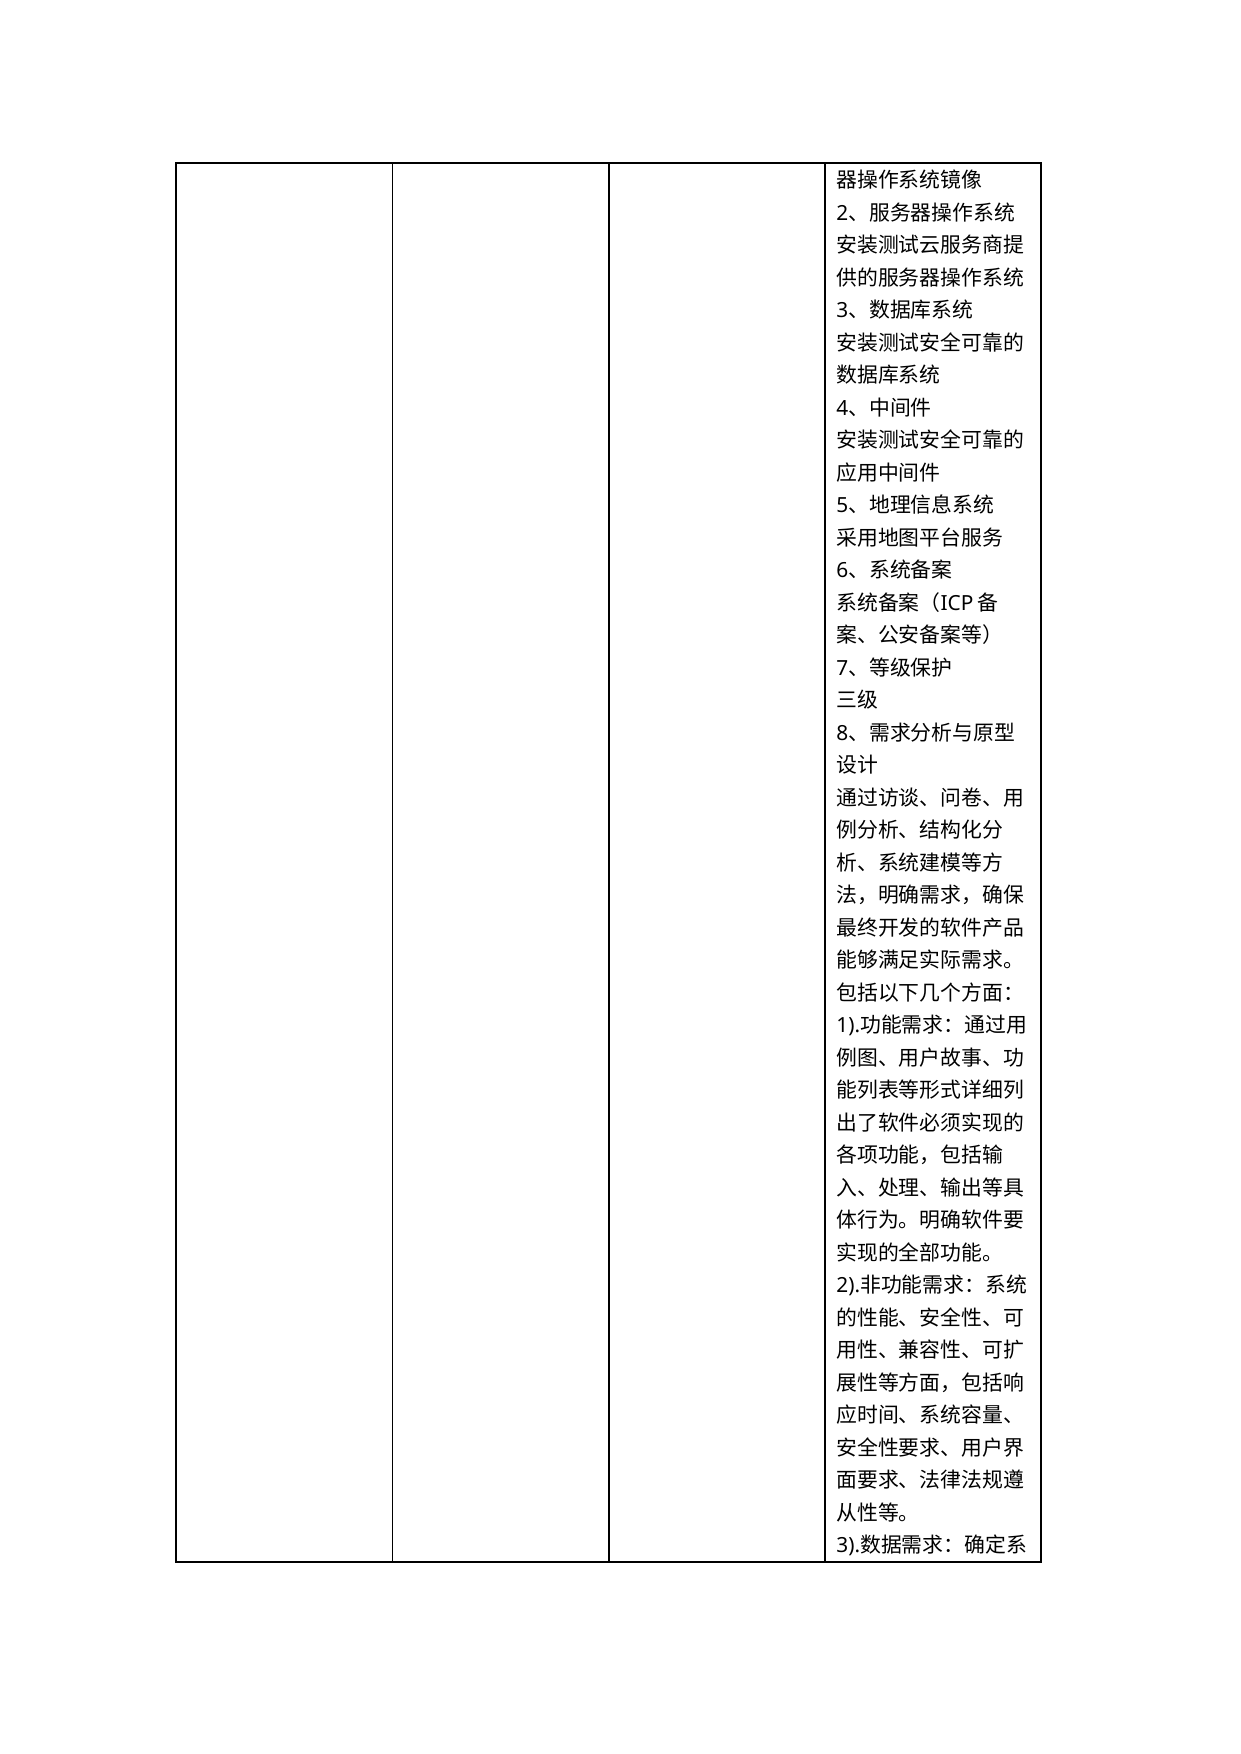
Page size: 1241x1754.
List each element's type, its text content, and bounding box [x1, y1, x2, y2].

table_cell [177, 164, 392, 1561]
table_cell 1 [393, 164, 608, 1561]
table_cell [826, 164, 1040, 1561]
table_cell [610, 164, 824, 1561]
